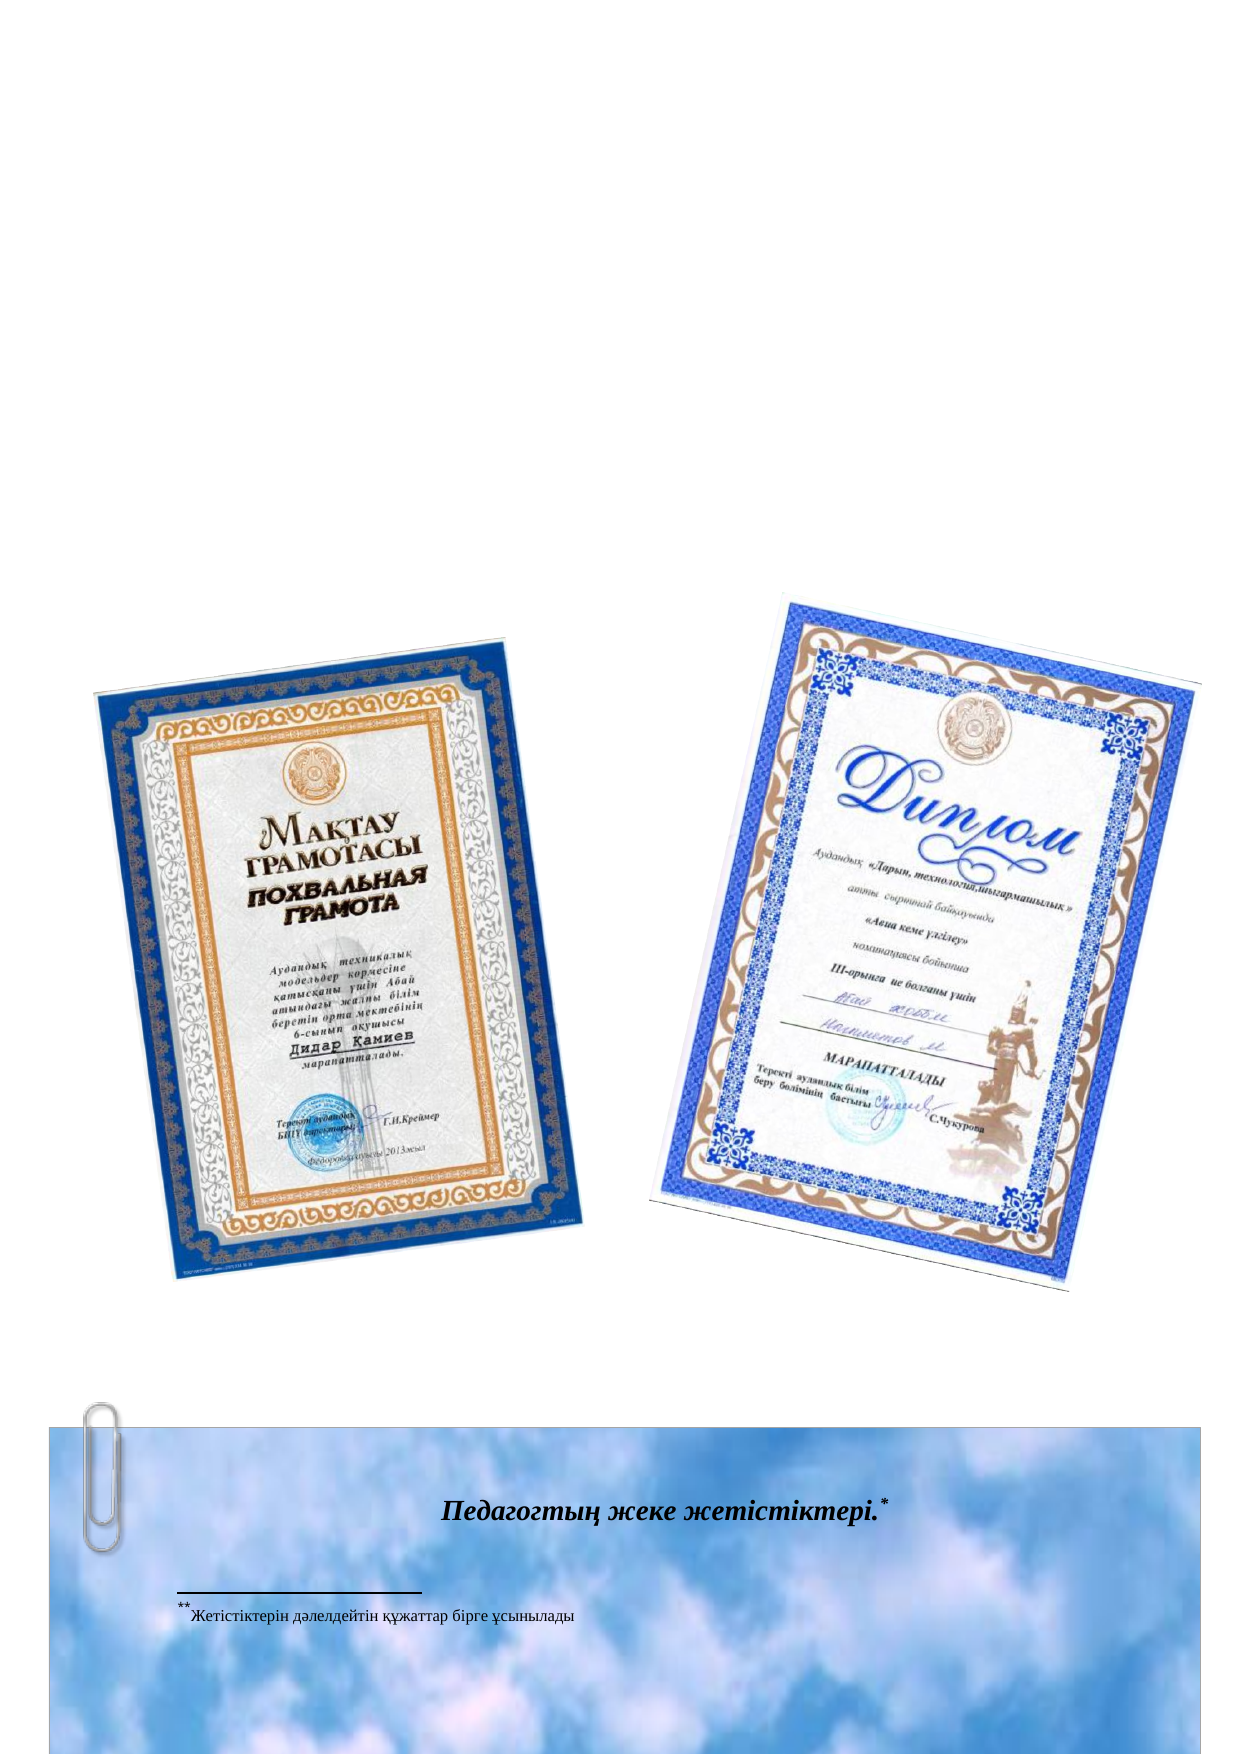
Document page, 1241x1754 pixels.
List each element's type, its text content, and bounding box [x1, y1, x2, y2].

picture [93, 638, 584, 1282]
text Педагогтың жеке жетістіктері.* [177, 1493, 1152, 1527]
picture [650, 593, 1202, 1291]
picture [50, 1392, 1200, 1754]
